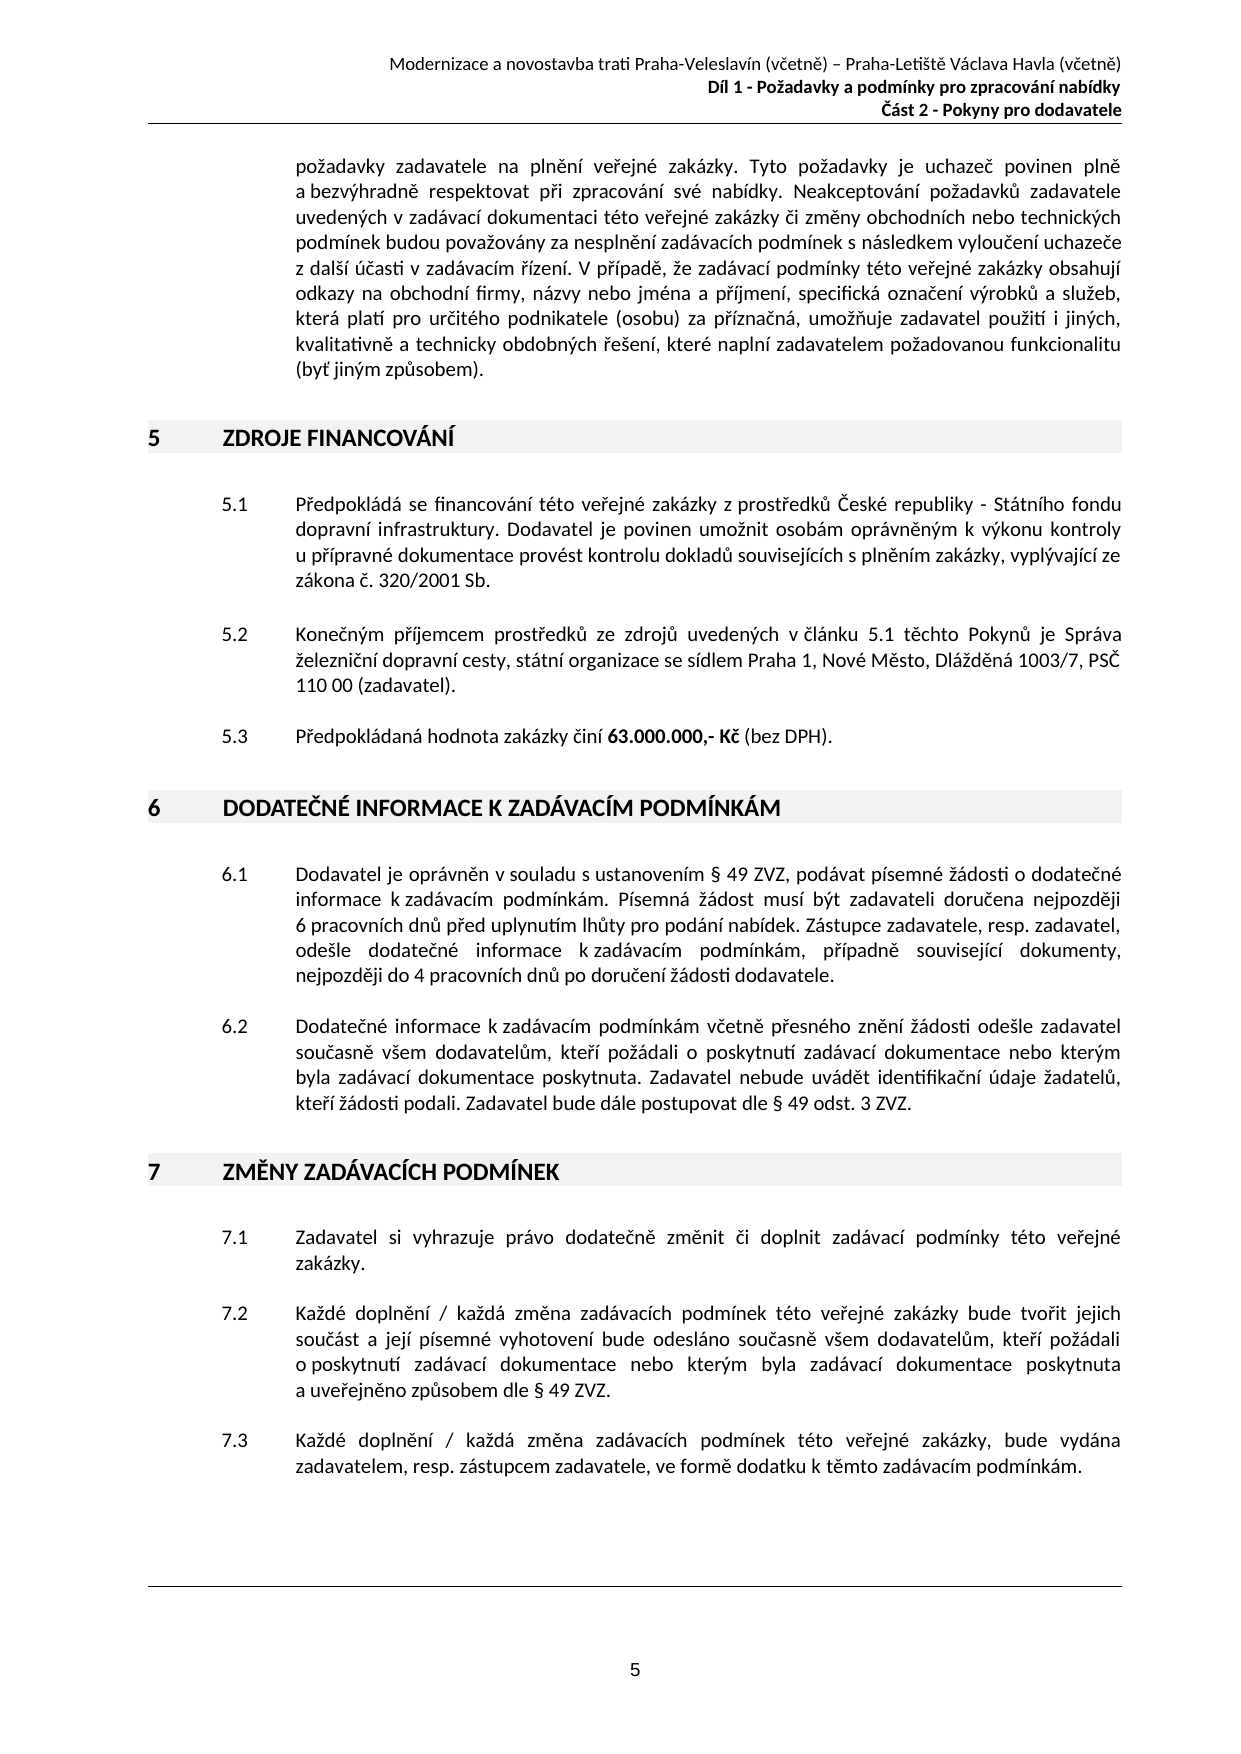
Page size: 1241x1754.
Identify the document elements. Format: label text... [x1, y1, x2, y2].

text 6.1 Dodavatel je oprávněn v souladu s ustanovením § 49 ZVZ, podávat písemné žádosti o dodatečné informace k zadávacím podmínkám. Písemná žádost musí být zadavateli doručena nejpozději 6 pracovních dnů před uplynutím lhůty pro podání nabídek. Zástupce zadavatele, resp. zadavatel, odešle dodatečné informace k zadávacím podmínkám, případně související dokumenty, nejpozději do 4 pracovních dnů po doručení žádosti dodavatele. [221, 861, 1122, 988]
list Konečným příjemcem prostředků ze zdrojů uvedených v článku 5.1 těchto Pokynů je Správa železniční dopravní cesty, státní organizace se sídlem Praha 1, Nové Město, Dlážděná 1003/7, PSČ 110 00 (zadavatel). [221, 621, 1122, 698]
text 7.2 Každé doplnění / každá změna zadávacích podmínek této veřejné zakázky bude tvořit jejich součást a její písemné vyhotovení bude odesláno současně všem dodavatelům, kteří požádali o poskytnutí zadávací dokumentace nebo kterým byla zadávací dokumentace poskytnuta a uveřejněno způsobem dle § 49 ZVZ. [221, 1301, 1122, 1402]
subtitle ZMĚNY ZADÁVACÍCH PODMÍNEK [148, 1153, 1122, 1186]
list Dodatečné informace k zadávacím podmínkám včetně přesného znění žádosti odešle zadavatel současně všem dodavatelům, kteří požádali o poskytnutí zadávací dokumentace nebo kterým byla zadávací dokumentace poskytnuta. Zadavatel nebude uvádět identifikační údaje žadatelů, kteří žádosti podali. Zadavatel bude dále postupovat dle § 49 odst. 3 ZVZ. [221, 1013, 1122, 1115]
list Předpokládaná hodnota zakázky činí 63.000.000,- Kč (bez DPH). [221, 723, 1122, 748]
list Každé doplnění / každá změna zadávacích podmínek této veřejné zakázky, bude vydána zadavatelem, resp. zástupcem zadavatele, ve formě dodatku k těmto zadávacím podmínkám. [221, 1428, 1122, 1478]
subtitle DODATEČNÉ INFORMACE K ZADÁVACÍM PODMÍNKÁM [148, 790, 1122, 823]
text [295, 153, 1122, 382]
list Zadavatel si vyhrazuje právo dodatečně změnit či doplnit zadávací podmínky této veřejné zakázky. [221, 1224, 1122, 1275]
text 5.1 Předpokládá se financování této veřejné zakázky z prostředků České republiky - Státního fondu dopravní infrastruktury. Dodavatel je povinen umožnit osobám oprávněným k výkonu kontroly u přípravné dokumentace provést kontrolu dokladů souvisejících s plněním zakázky, vyplývající ze zákona č. 320/2001 Sb. [221, 491, 1122, 593]
subtitle ZDROJE FINANCOVÁNÍ [148, 420, 1122, 453]
